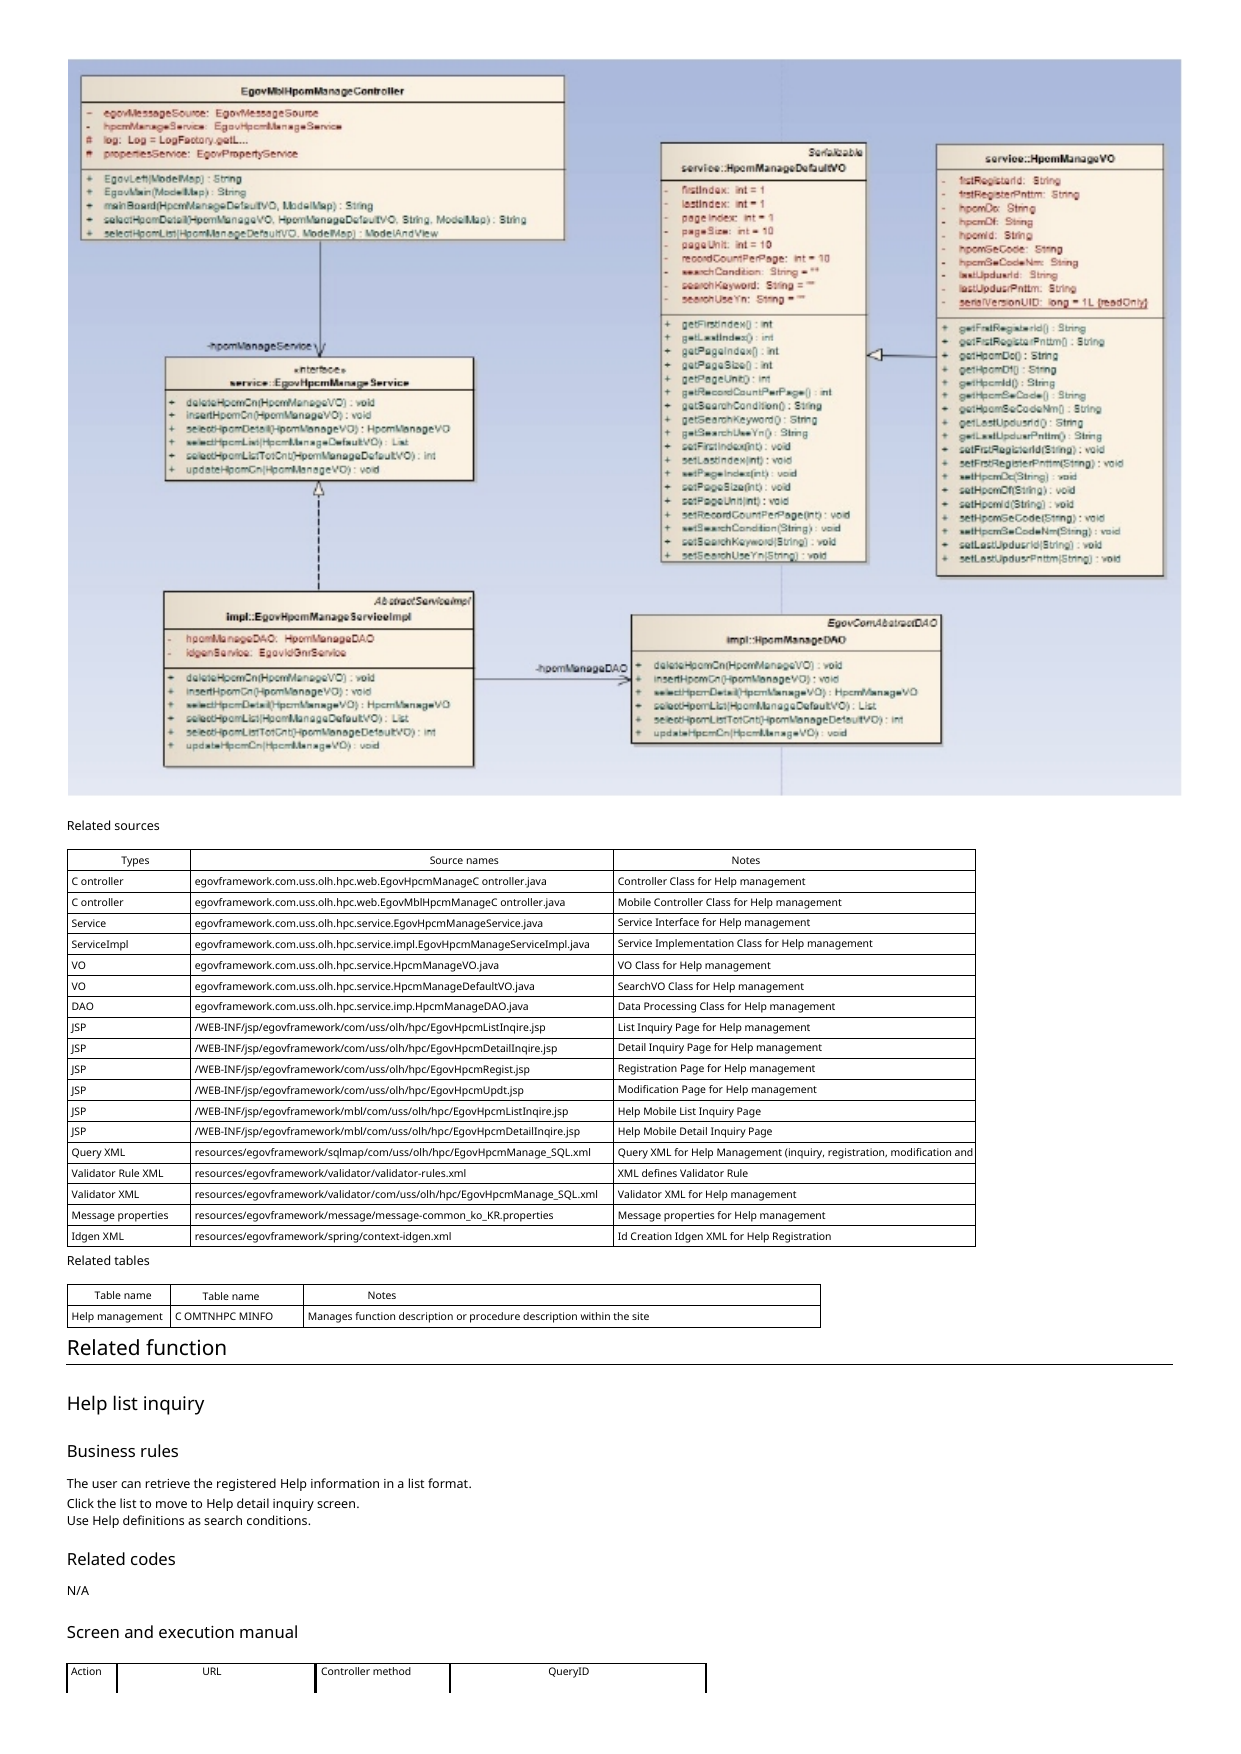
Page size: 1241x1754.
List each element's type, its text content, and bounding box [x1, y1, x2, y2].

text URL [202, 1664, 320, 1678]
picture [68, 58, 1183, 799]
text Related codes [67, 1552, 1240, 1568]
text Click the list to move to Help detail inquiry screen. [67, 1495, 1240, 1512]
text Related sources [67, 820, 1240, 833]
text N/A [67, 1568, 1240, 1602]
text Related tables [67, 1255, 1240, 1268]
text Use Help definitions as search conditions. [67, 1512, 1240, 1528]
text Related function [67, 1339, 1240, 1359]
text Business rules [67, 1444, 1240, 1461]
text Action [71, 1664, 201, 1678]
text The user can retrieve the registered Help information in a list format. [67, 1461, 1240, 1495]
text Controller method [321, 1664, 547, 1678]
text QueryID [548, 1664, 1240, 1678]
text Screen and execution manual [67, 1626, 1240, 1642]
text Help list inquiry [67, 1395, 1240, 1414]
